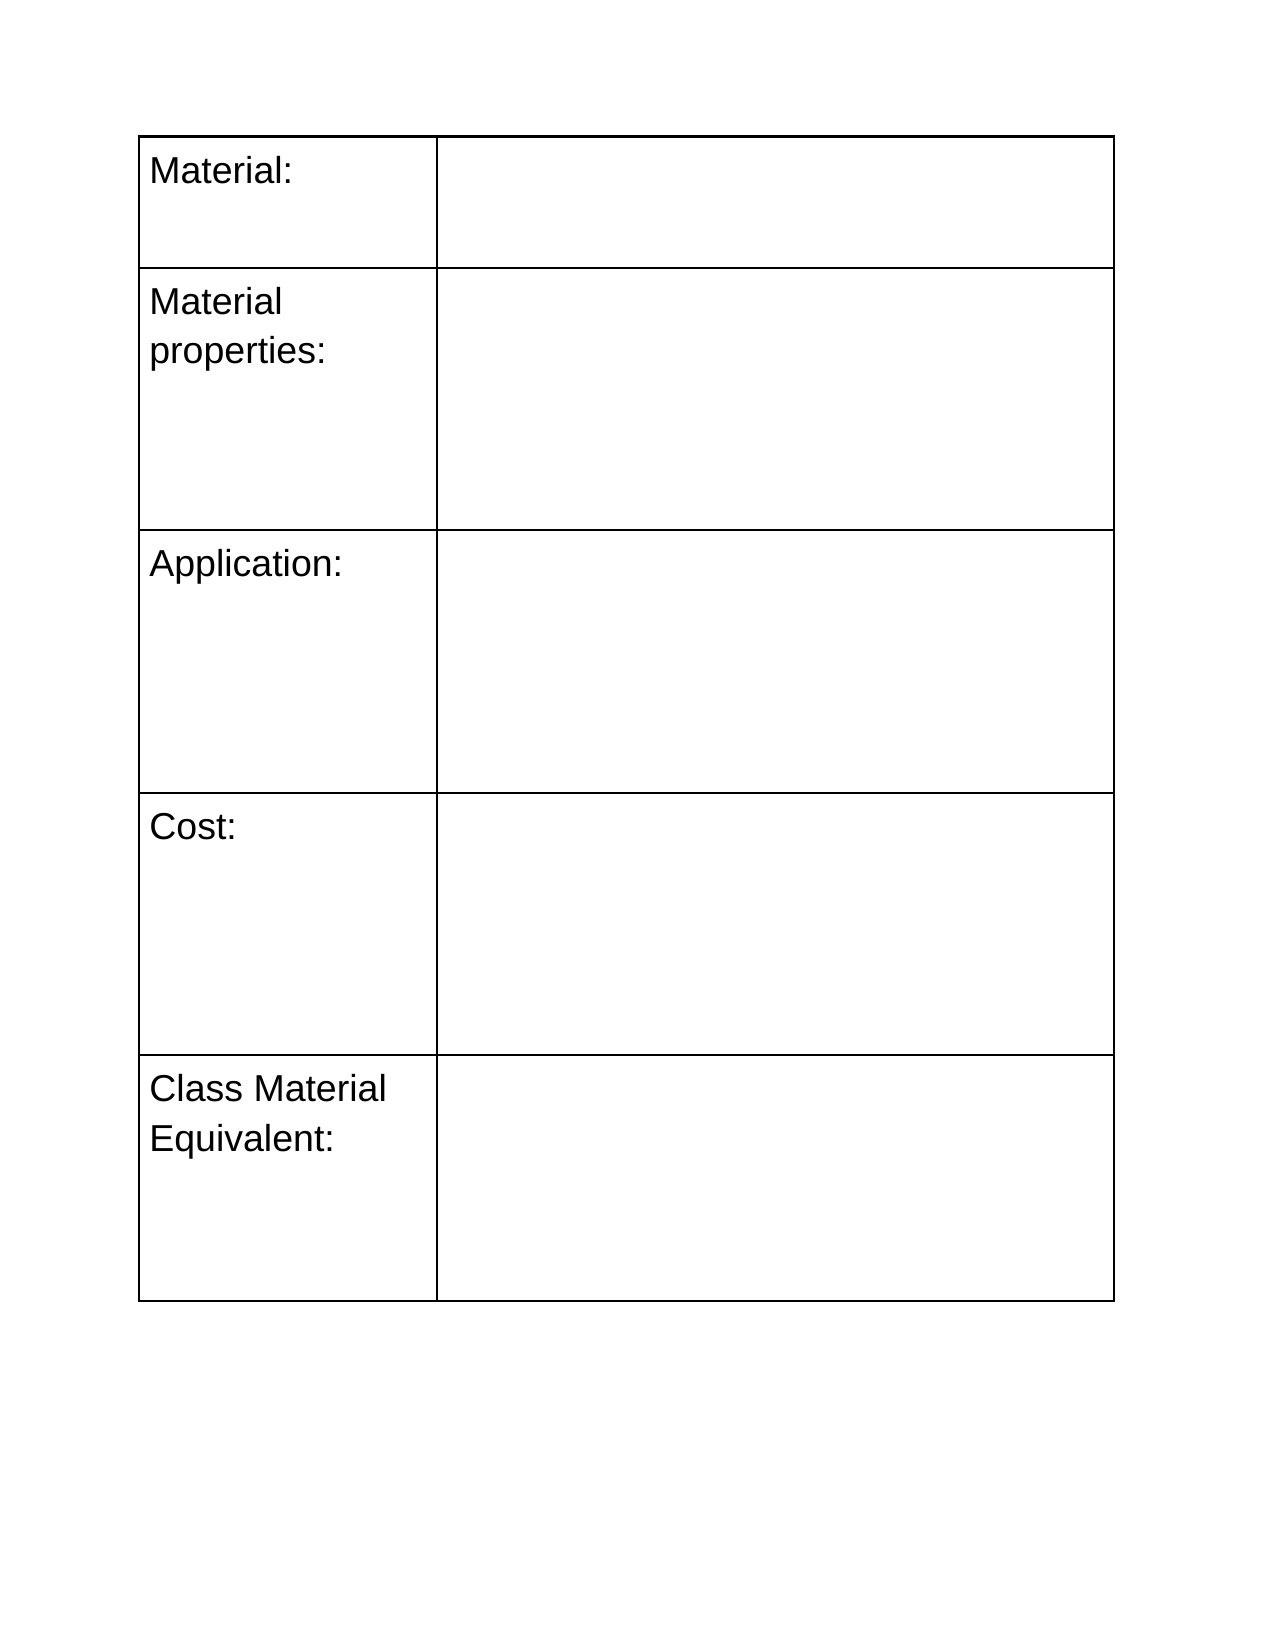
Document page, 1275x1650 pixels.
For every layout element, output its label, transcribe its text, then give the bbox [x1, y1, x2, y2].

table_cell Material properties: [140, 269, 436, 529]
table_cell [438, 794, 1113, 1054]
table_cell Cost: [140, 794, 436, 1054]
table_header [438, 138, 1113, 267]
table_cell Class Material Equivalent: [140, 1056, 436, 1300]
table_cell [438, 269, 1113, 529]
table_cell Application: [140, 531, 436, 792]
table_header Material: [140, 138, 436, 267]
table_cell [438, 1056, 1113, 1300]
table_cell [438, 531, 1113, 792]
